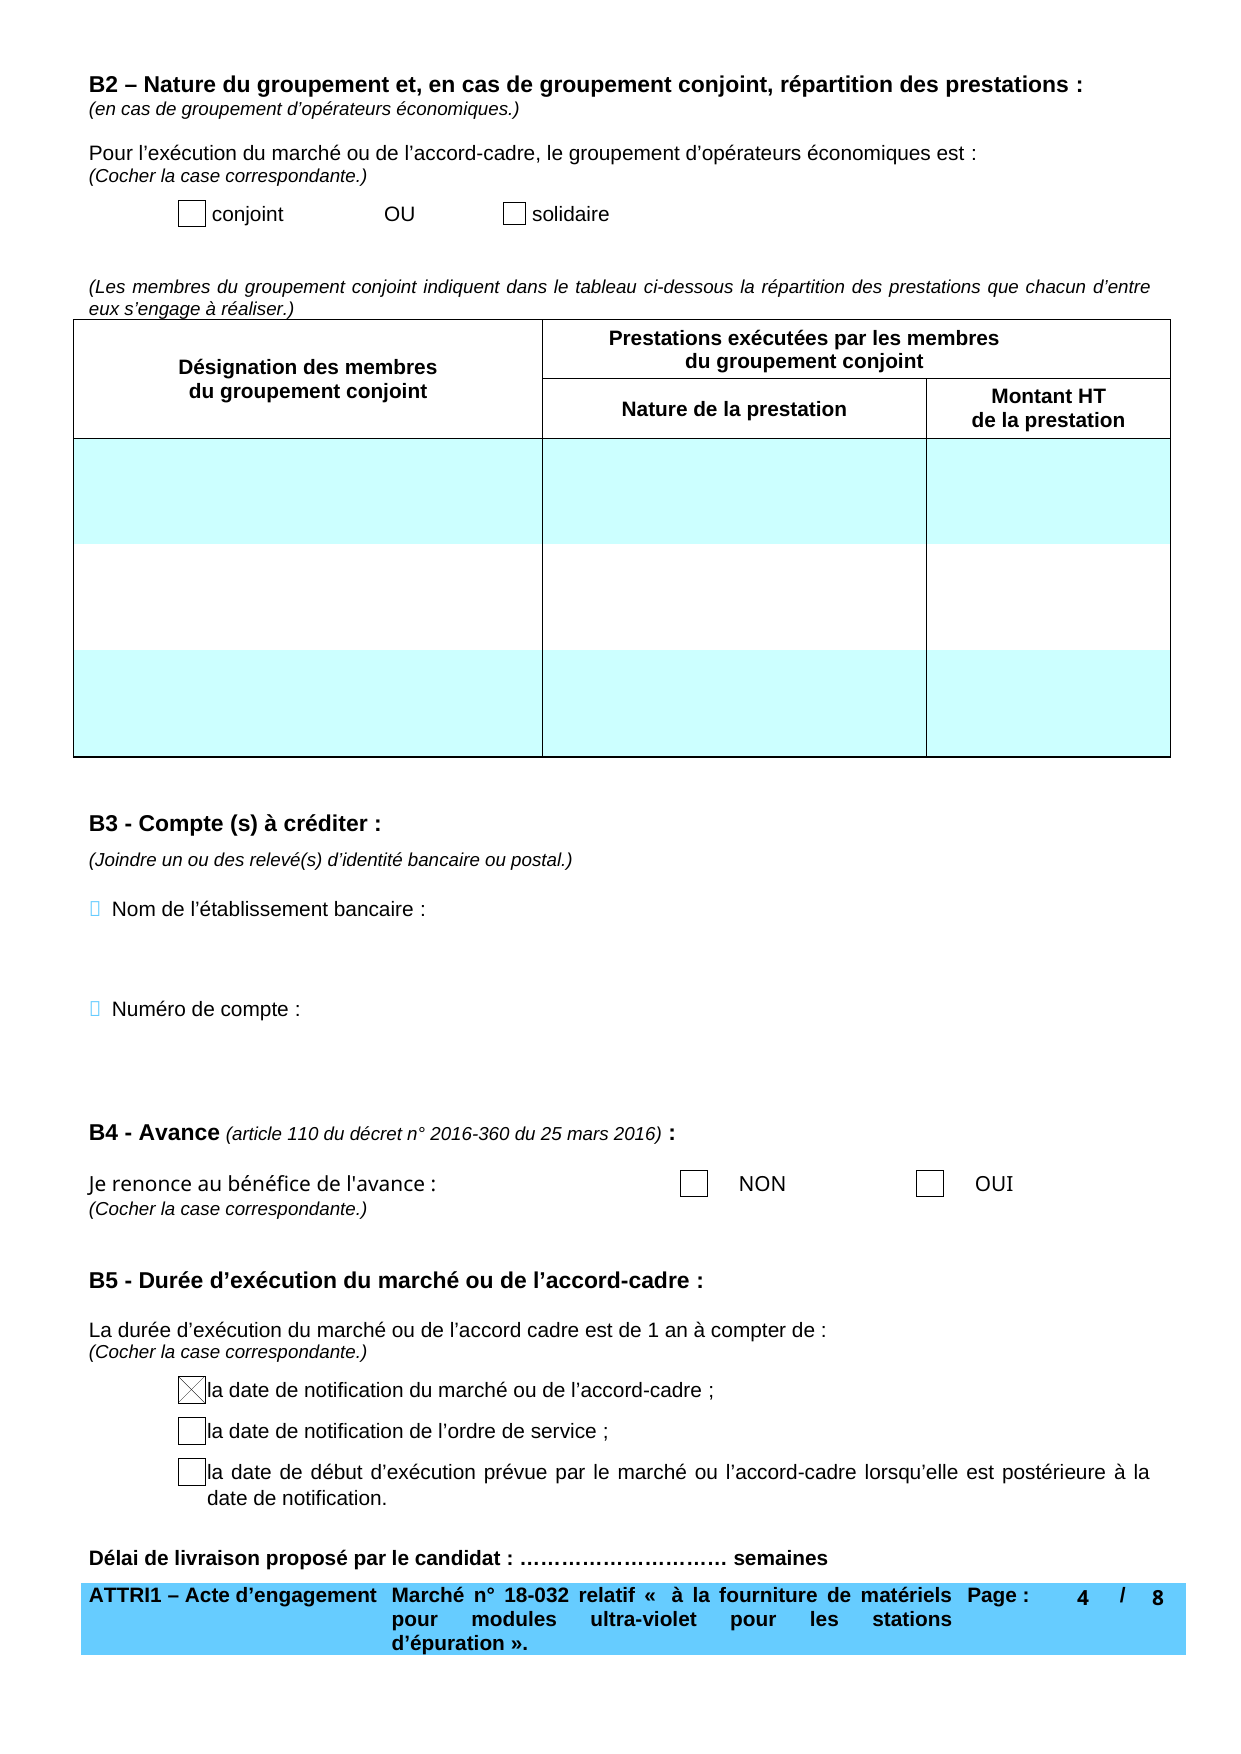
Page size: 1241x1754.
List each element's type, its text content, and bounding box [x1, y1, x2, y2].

text (Cocher la case correspondante.) [89, 1198, 1152, 1219]
text (Les membres du groupement conjoint indiquent dans le tableau ci-dessous la répartition des prestations que chacun d’entre eux s’engage à réaliser.) [89, 276, 1152, 319]
text Je renonce au bénéfice de l'avance : NON OUI [89, 1169, 1152, 1198]
text Délai de livraison proposé par le candidat : ………………………… semaines [89, 1546, 1152, 1570]
table_cell Nature de la prestation [543, 379, 926, 437]
subtitle B5 - Durée d’exécution du marché ou de l’accord-cadre : [89, 1267, 1152, 1293]
text (Joindre un ou des relevé(s) d’identité bancaire ou postal.) [89, 849, 1152, 870]
text B2 – Nature du groupement et, en cas de groupement conjoint, répartition des prestations : [89, 71, 1152, 98]
text B4 - Avance (article 110 du décret n° 2016-360 du 25 mars 2016) : [89, 1119, 1152, 1145]
table_cell [543, 544, 926, 650]
text Pour l’exécution du marché ou de l’accord-cadre, le groupement d’opérateurs économiques est : [89, 141, 1152, 165]
table_cell [74, 650, 542, 756]
text la date de notification de l’ordre de service ; [148, 1416, 1152, 1445]
table_header Désignation des membres du groupement conjoint [74, 320, 542, 437]
table_cell [543, 650, 926, 756]
table_header Prestations exécutées par les membres du groupement conjoint [543, 320, 1170, 378]
table_cell [543, 439, 926, 544]
text la date de notification du marché ou de l’accord-cadre ; [148, 1375, 1152, 1404]
text la date de début d’exécution prévue par le marché ou l’accord-cadre lorsqu’elle est postérieure à la date de notification. [148, 1457, 1152, 1510]
text B3 - Compte (s) à créditer : [89, 810, 1152, 836]
table_cell Montant HT de la prestation [927, 379, 1170, 437]
table_cell [927, 439, 1170, 544]
table_cell [927, 650, 1170, 756]
table_cell [927, 544, 1170, 650]
table_cell [74, 439, 542, 544]
text (Cocher la case correspondante.) [89, 1341, 1152, 1363]
text (en cas de groupement d’opérateurs économiques.) [89, 98, 1152, 119]
text conjoint OU solidaire [89, 199, 1152, 227]
text La durée d’exécution du marché ou de l’accord cadre est de 1 an à compter de : [89, 1317, 1152, 1341]
text (Cocher la case correspondante.) [89, 165, 1152, 186]
text  Nom de l’établissement bancaire : [89, 894, 1152, 923]
text  Numéro de compte : [89, 994, 1152, 1023]
table_cell [74, 544, 542, 650]
